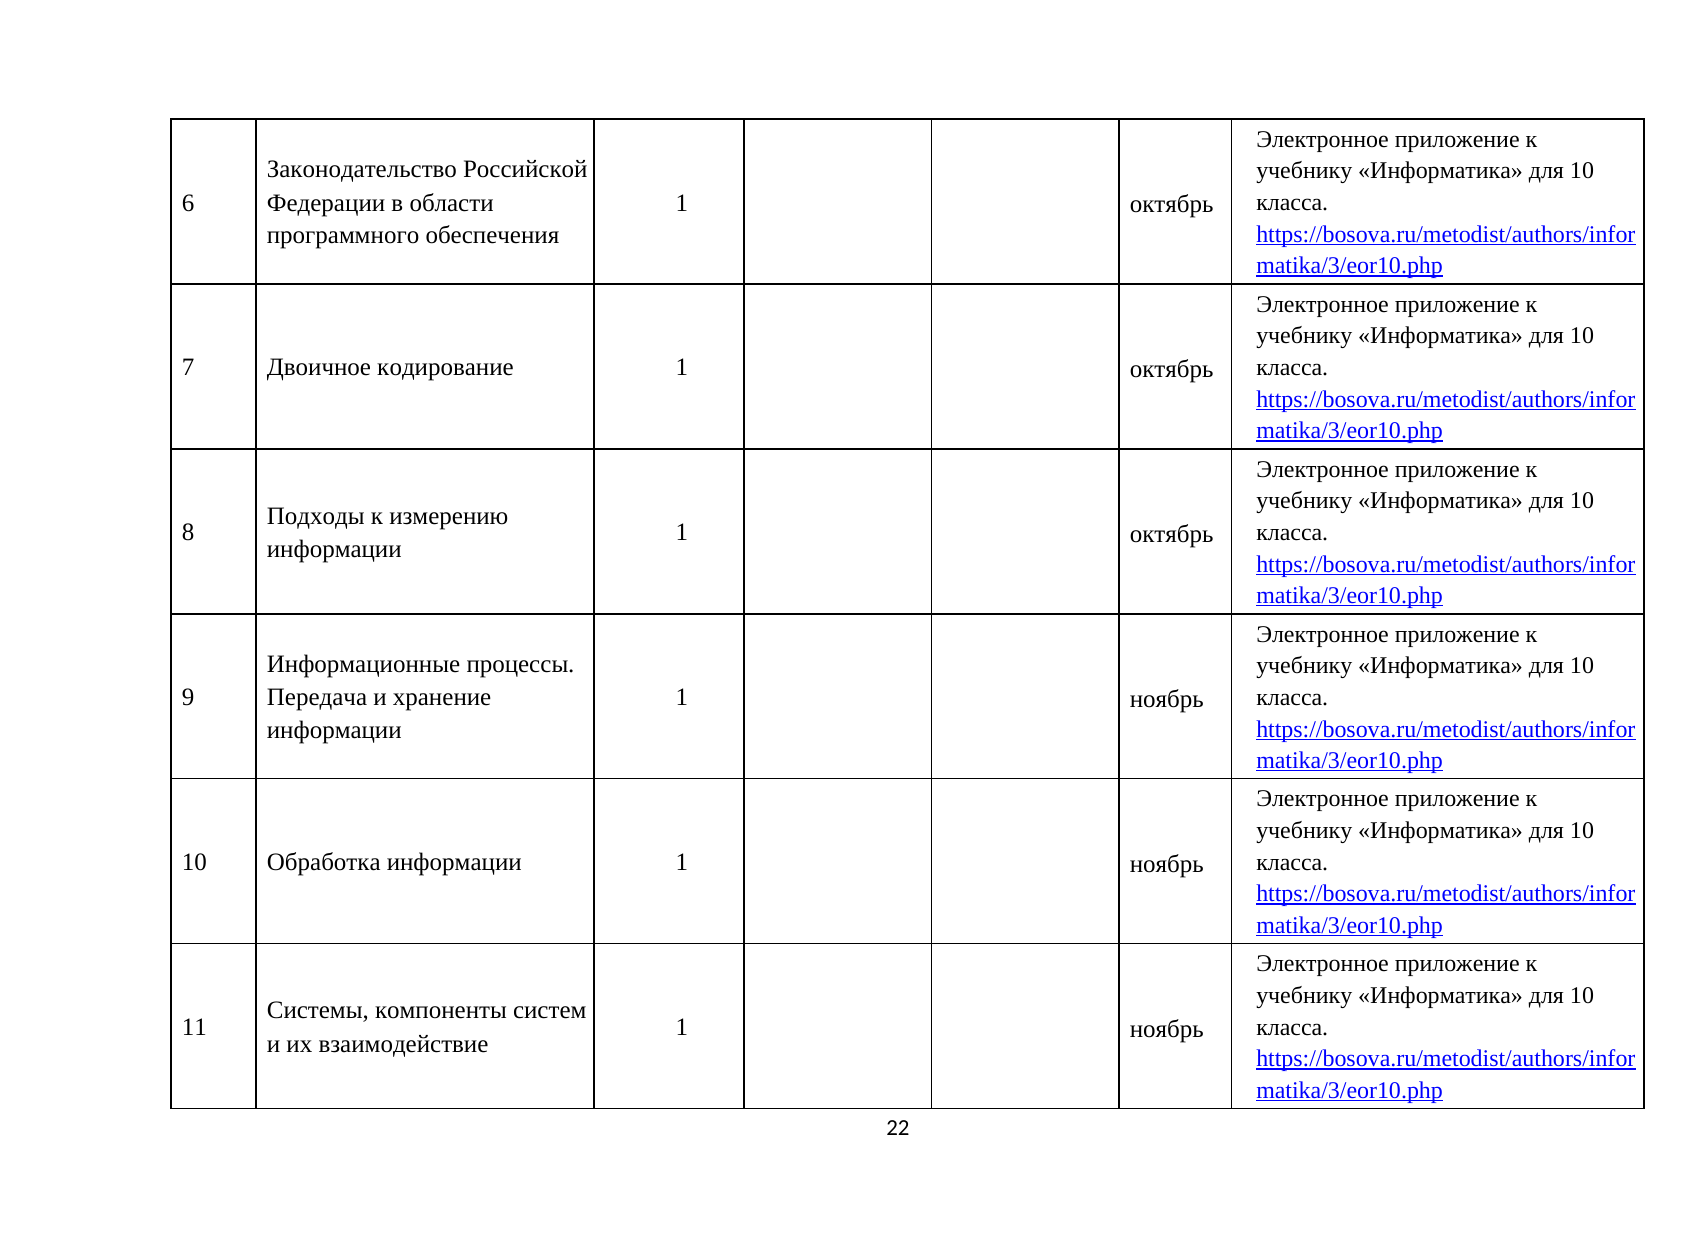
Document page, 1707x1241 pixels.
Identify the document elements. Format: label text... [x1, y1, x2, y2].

table_cell [932, 450, 1118, 613]
table_cell 1 [595, 944, 743, 1107]
table_cell Двоичное кодирование [257, 285, 593, 448]
table_cell 1 [595, 120, 743, 283]
table_cell [932, 285, 1118, 448]
table_cell Электронное приложение к учебнику «Информатика» для 10 класса. https://bosova.ru/metodist/authors/informatika/3/eor10.php [1232, 615, 1643, 778]
table_cell 1 [595, 450, 743, 613]
table_cell Электронное приложение к учебнику «Информатика» для 10 класса. https://bosova.ru/metodist/authors/informatika/3/eor10.php [1232, 450, 1643, 613]
table_cell октябрь [1120, 450, 1231, 613]
table_cell [932, 120, 1118, 283]
table_cell октябрь [1120, 120, 1231, 283]
table_cell [745, 285, 931, 448]
table_cell 1 [595, 285, 743, 448]
table_cell 9 [172, 615, 255, 778]
table_cell Электронное приложение к учебнику «Информатика» для 10 класса. https://bosova.ru/metodist/authors/informatika/3/eor10.php [1232, 779, 1643, 943]
table_cell [745, 944, 931, 1107]
table_cell Законодательство Российской Федерации в области программного обеспечения [257, 120, 593, 283]
table_cell [745, 450, 931, 613]
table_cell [1232, 120, 1643, 283]
table_cell ноябрь [1120, 779, 1231, 943]
table_cell 6 [172, 120, 255, 283]
table_cell 10 [172, 779, 255, 943]
table_cell 1 [595, 615, 743, 778]
table_cell [745, 779, 931, 943]
table_cell [932, 779, 1118, 943]
table_cell ноябрь [1120, 944, 1231, 1107]
table_cell октябрь [1120, 285, 1231, 448]
table_cell Электронное приложение к учебнику «Информатика» для 10 класса. https://bosova.ru/metodist/authors/informatika/3/eor10.php [1232, 285, 1643, 448]
table_cell [745, 120, 931, 283]
table_cell [932, 615, 1118, 778]
table_cell 8 [172, 450, 255, 613]
table_cell [932, 944, 1118, 1107]
table_cell 11 [172, 944, 255, 1107]
table_cell Системы, компоненты систем и их взаимодействие [257, 944, 593, 1107]
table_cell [1232, 944, 1643, 1107]
table_cell Подходы к измерению информации [257, 450, 593, 613]
table_cell [745, 615, 931, 778]
table_cell Обработка информации [257, 779, 593, 943]
table_cell Информационные процессы. Передача и хранение информации [257, 615, 593, 778]
table_cell 7 [172, 285, 255, 448]
table_cell 1 [595, 779, 743, 943]
table_cell ноябрь [1120, 615, 1231, 778]
